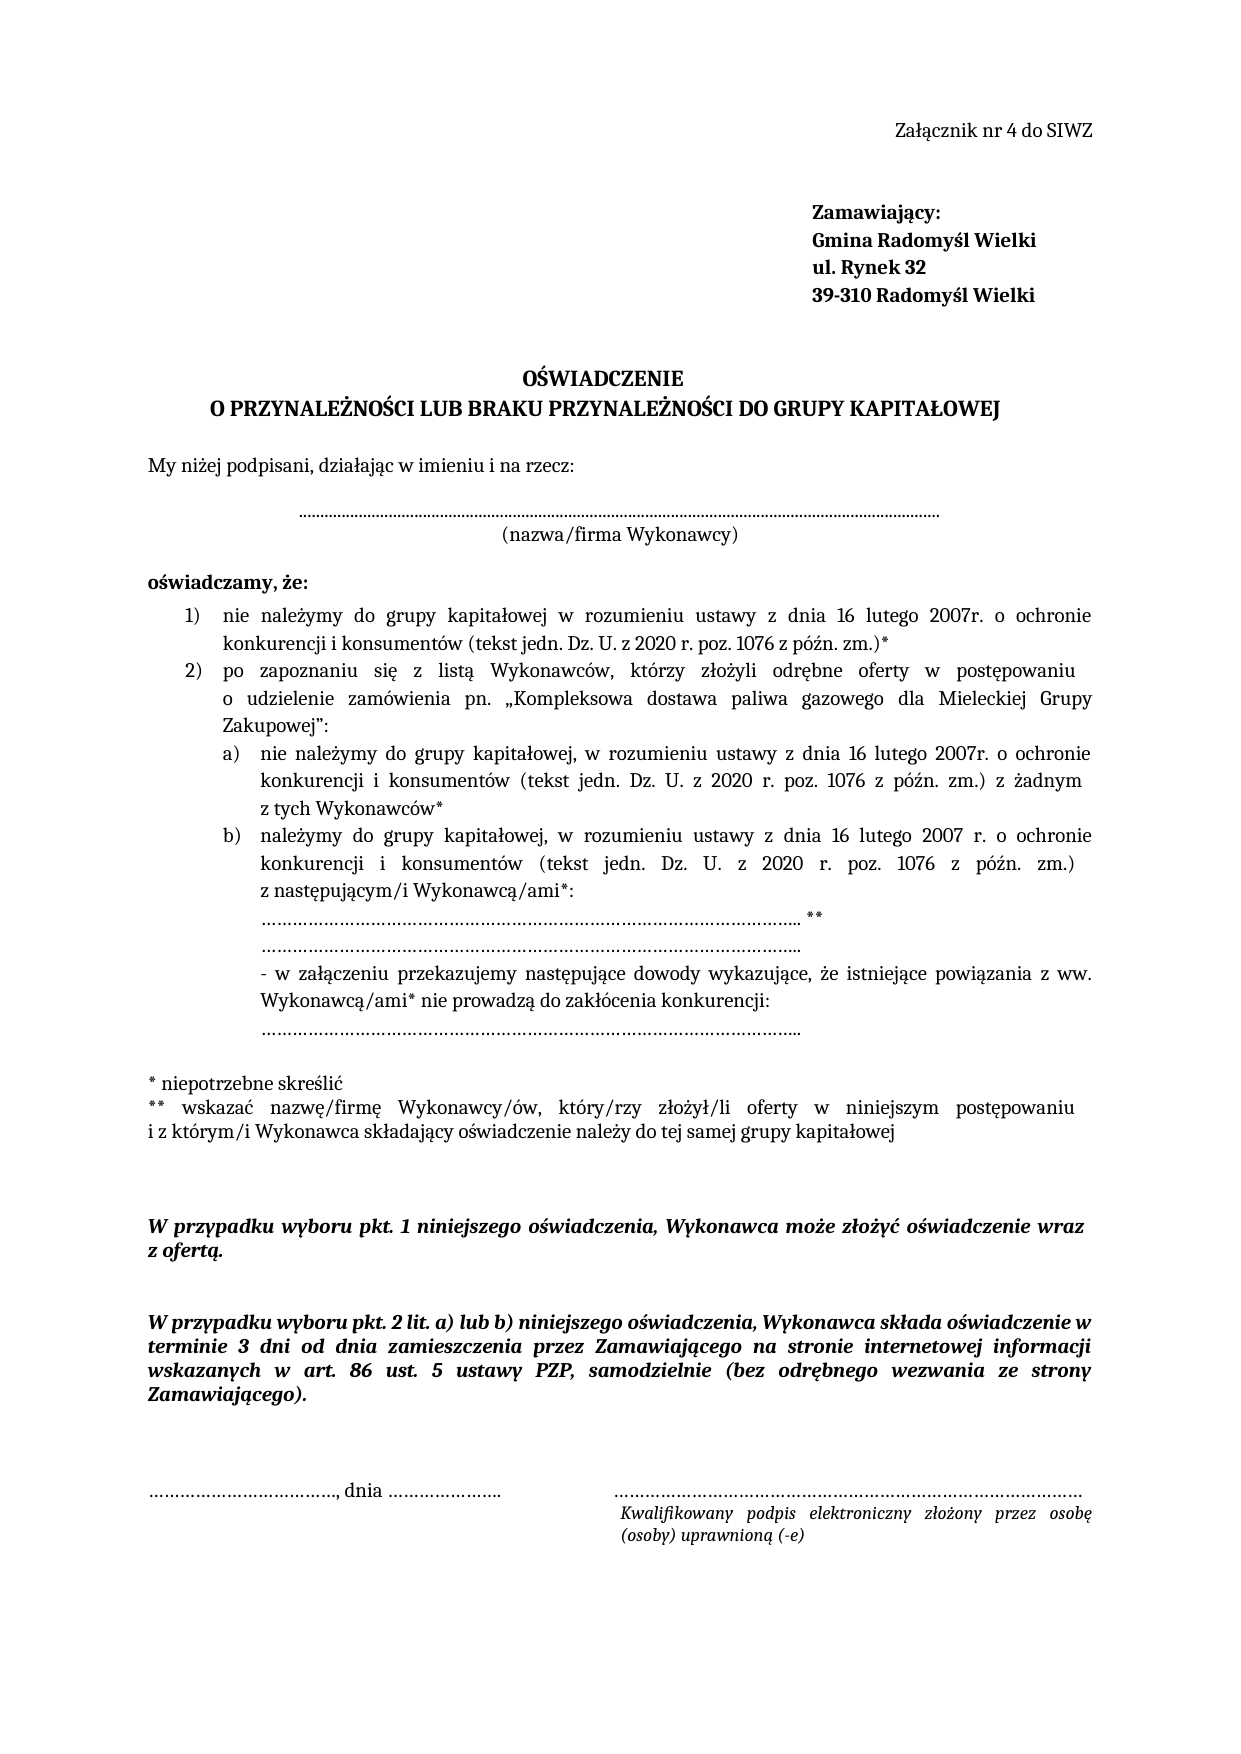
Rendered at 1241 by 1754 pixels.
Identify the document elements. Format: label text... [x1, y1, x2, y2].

list nie należymy do grupy kapitałowej, w rozumieniu ustawy z dnia 16 lutego 2007r. o ochronie konkurencji i konsumentów (tekst jedn. Dz. U. z 2020 r. poz. 1076 z późn. zm.) z żadnym z tych Wykonawców* [223, 741, 1093, 820]
text OŚWIADCZENIE O PRZYNALEŻNOŚCI LUB BRAKU PRZYNALEŻNOŚCI DO GRUPY KAPITAŁOWEJ [118, 366, 1093, 422]
text W przypadku wyboru pkt. 1 niniejszego oświadczenia, Wykonawca może złożyć oświadczenie wraz z ofertą. [148, 1215, 1093, 1263]
text oświadczamy, że: [148, 571, 1093, 595]
text ………………………………, dnia …………………. ……………………………………………………………………………… [148, 1479, 1093, 1503]
text My niżej podpisani, działając w imieniu i na rzecz: [148, 454, 1093, 478]
text ** wskazać nazwę/firmę Wykonawcy/ów, który/rzy złożył/li oferty w niniejszym postępowaniu i z którym/i Wykonawca składający oświadczenie należy do tej samej grupy kapitałowej [148, 1095, 1093, 1143]
list należymy do grupy kapitałowej, w rozumieniu ustawy z dnia 16 lutego 2007 r. o ochronie konkurencji i konsumentów (tekst jedn. Dz. U. z 2020 r. poz. 1076 z późn. zm.) z następującym/i Wykonawcą/ami*: [223, 824, 1093, 903]
list ………………………………………………………………………………………….. ** [260, 906, 1093, 930]
text ul. Rynek 32 [812, 256, 1093, 280]
list nie należymy do grupy kapitałowej w rozumieniu ustawy z dnia 16 lutego 2007r. o ochronie konkurencji i konsumentów (tekst jedn. Dz. U. z 2020 r. poz. 1076 z późn. zm.)* [185, 604, 1093, 655]
list ………………………………………………………………………………………….. [260, 934, 1093, 958]
text (nazwa/firma Wykonawcy) [148, 523, 1093, 547]
text * niepotrzebne skreślić [148, 1071, 1093, 1095]
list ………………………………………………………………………………………….. [260, 1016, 1093, 1040]
list - w załączeniu przekazujemy następujące dowody wykazujące, że istniejące powiązania z ww. Wykonawcą/ami* nie prowadzą do zakłócenia konkurencji: [260, 961, 1093, 1013]
text 39-310 Radomyśl Wielki [812, 283, 1093, 307]
text W przypadku wyboru pkt. 2 lit. a) lub b) niniejszego oświadczenia, Wykonawca składa oświadczenie w terminie 3 dni od dnia zamieszczenia przez Zamawiającego na stronie internetowej informacji wskazanych w art. 86 ust. 5 ustawy PZP, samodzielnie (bez odrębnego wezwania ze strony Zamawiającego). [148, 1311, 1093, 1407]
text Gmina Radomyśl Wielki [812, 228, 1093, 252]
text Kwalifikowany podpis elektroniczny złożony przez osobę (osoby) uprawnioną (-e) [620, 1503, 1093, 1546]
text Załącznik nr 4 do SIWZ [148, 118, 1093, 142]
list po zapoznaniu się z listą Wykonawców, którzy złożyli odrębne oferty w postępowaniu o udzielenie zamówienia pn. „Kompleksowa dostawa paliwa gazowego dla Mieleckiej Grupy Zakupowej”: [185, 659, 1093, 738]
text Zamawiający: [812, 201, 1093, 225]
text ...................................................................................................................................................... [148, 499, 1093, 523]
